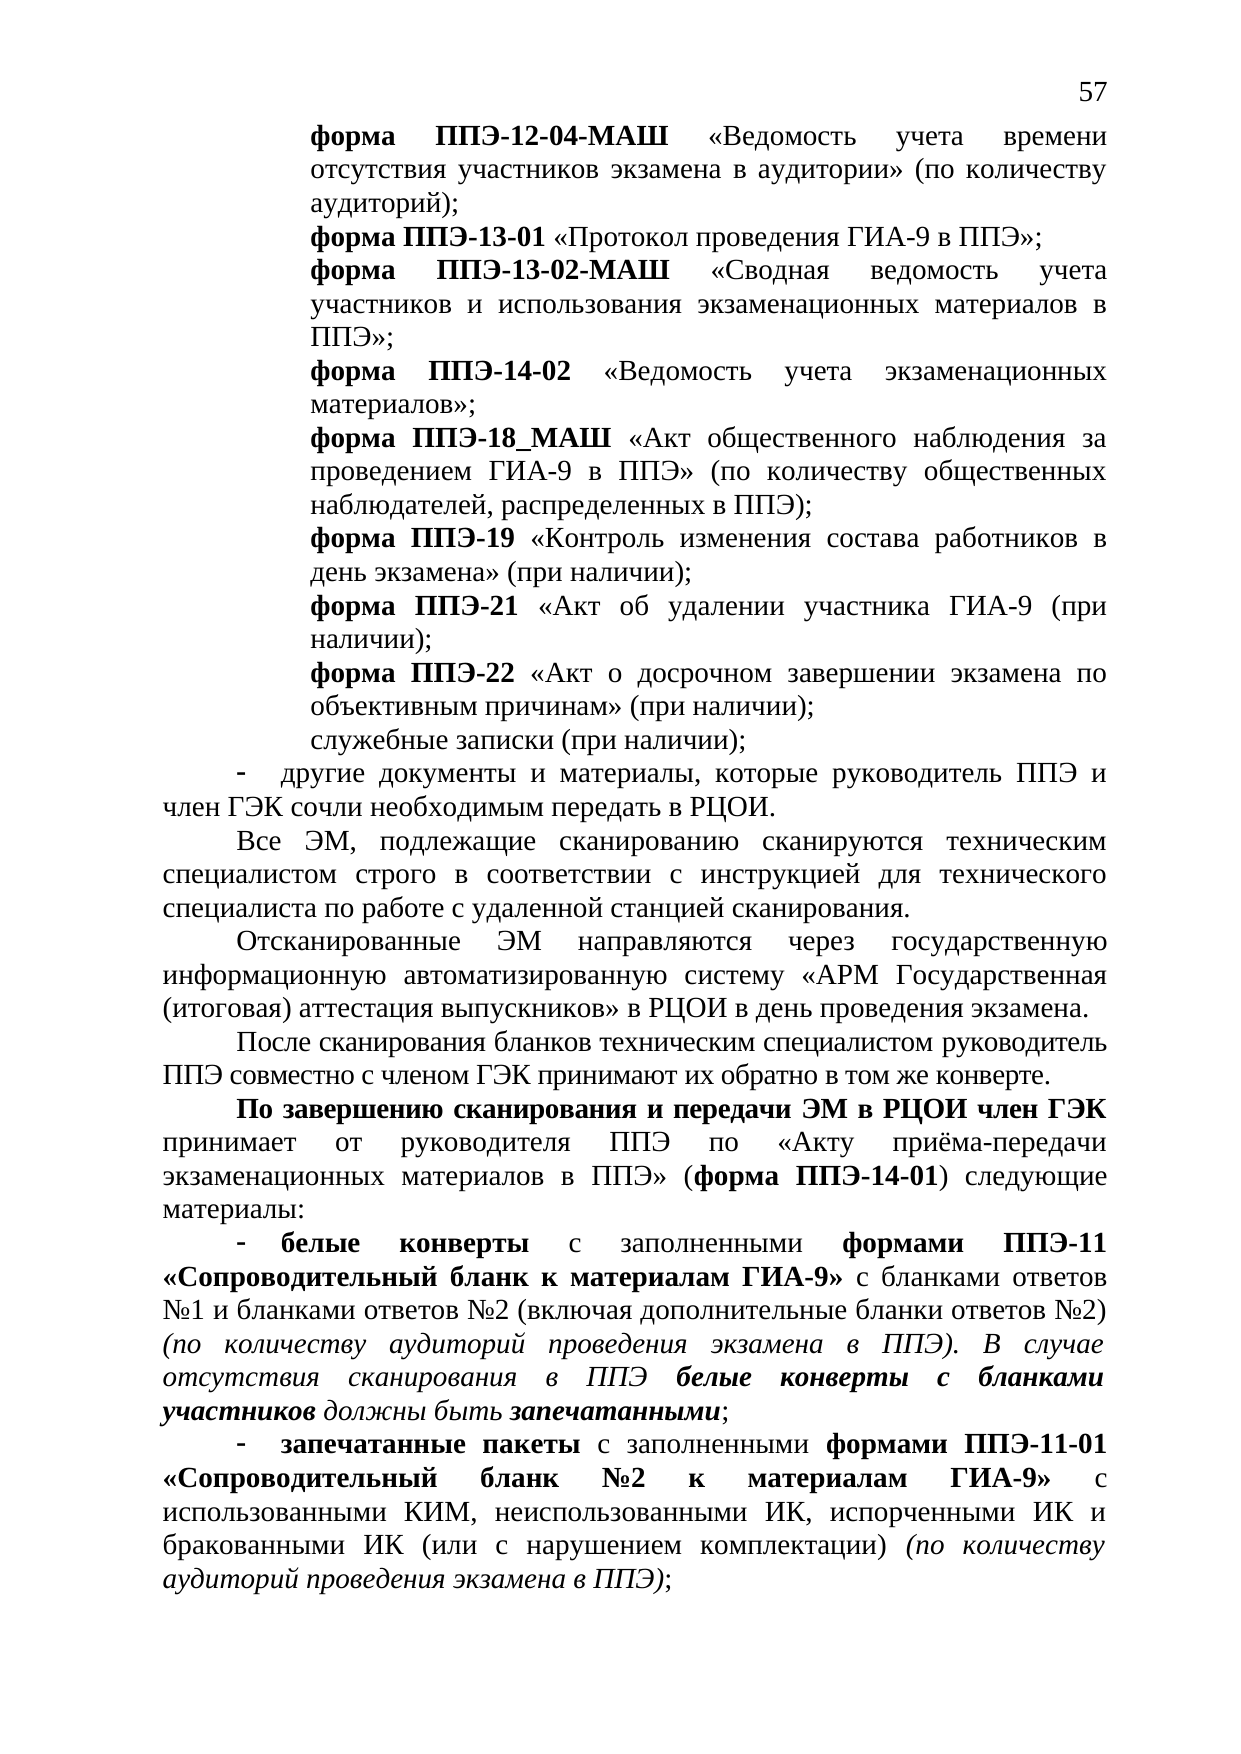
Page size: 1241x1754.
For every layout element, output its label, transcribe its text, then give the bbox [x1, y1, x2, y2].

text форма ППЭ-13-01 «Протокол проведения ГИА-9 в ППЭ»; [310, 219, 1107, 252]
list другие документы и материалы, которые руководитель ППЭ и член ГЭК сочли необходимым передать в РЦОИ. [162, 755, 1107, 823]
list запечатанные пакеты с заполненными формами ППЭ-11-01 «Сопроводительный бланк №2 к материалам ГИА-9» с использованными КИМ, неиспользованными ИК, испорченными ИК и бракованными ИК (или с нарушением комплектации) (по количеству аудиторий проведения экзамена в ППЭ); [162, 1426, 1107, 1594]
text форма ППЭ-14-02 «Ведомость учета экзаменационных материалов»; [310, 353, 1107, 420]
text служебные записки (при наличии); [310, 722, 1107, 755]
list белые конверты с заполненными формами ППЭ-11 «Сопроводительный бланк к материалам ГИА-9» с бланками ответов №1 и бланками ответов №2 (включая дополнительные бланки ответов №2) (по количеству аудиторий проведения экзамена в ППЭ). В случае отсутствия сканирования в ППЭ белые конверты с бланками участников должны быть запечатанными; [162, 1225, 1107, 1426]
list Все ЭМ, подлежащие сканированию сканируются техническим специалистом строго в соответствии с инструкцией для технического специалиста по работе с удаленной станцией сканирования. [162, 823, 1107, 923]
text форма ППЭ-18_МАШ «Акт общественного наблюдения за проведением ГИА-9 в ППЭ» (по количеству общественных наблюдателей, распределенных в ППЭ); [310, 420, 1107, 521]
text форма ППЭ-13-02-МАШ «Сводная ведомость учета участников и использования экзаменационных материалов в ППЭ»; [310, 252, 1107, 353]
list После сканирования бланков техническим специалистом руководитель ППЭ совместно с членом ГЭК принимают их обратно в том же конверте. [162, 1024, 1107, 1091]
text По завершению сканирования и передачи ЭМ в РЦОИ член ГЭК принимает от руководителя ППЭ по «Акту приёма-передачи экзаменационных материалов в ППЭ» (форма ППЭ-14-01) следующие материалы: [162, 1091, 1107, 1225]
text форма ППЭ-19 «Контроль изменения состава работников в день экзамена» (при наличии); [310, 521, 1107, 588]
list Отсканированные ЭМ направляются через государственную информационную автоматизированную систему «АРМ Государственная (итоговая) аттестация выпускников» в РЦОИ в день проведения экзамена. [162, 923, 1107, 1024]
text форма ППЭ-21 «Акт об удалении участника ГИА-9 (при наличии); [310, 588, 1107, 655]
text форма ППЭ-12-04-МАШ «Ведомость учета времени отсутствия участников экзамена в аудитории» (по количеству аудиторий); [310, 118, 1107, 219]
text форма ППЭ-22 «Акт о досрочном завершении экзамена по объективным причинам» (при наличии); [310, 655, 1107, 722]
